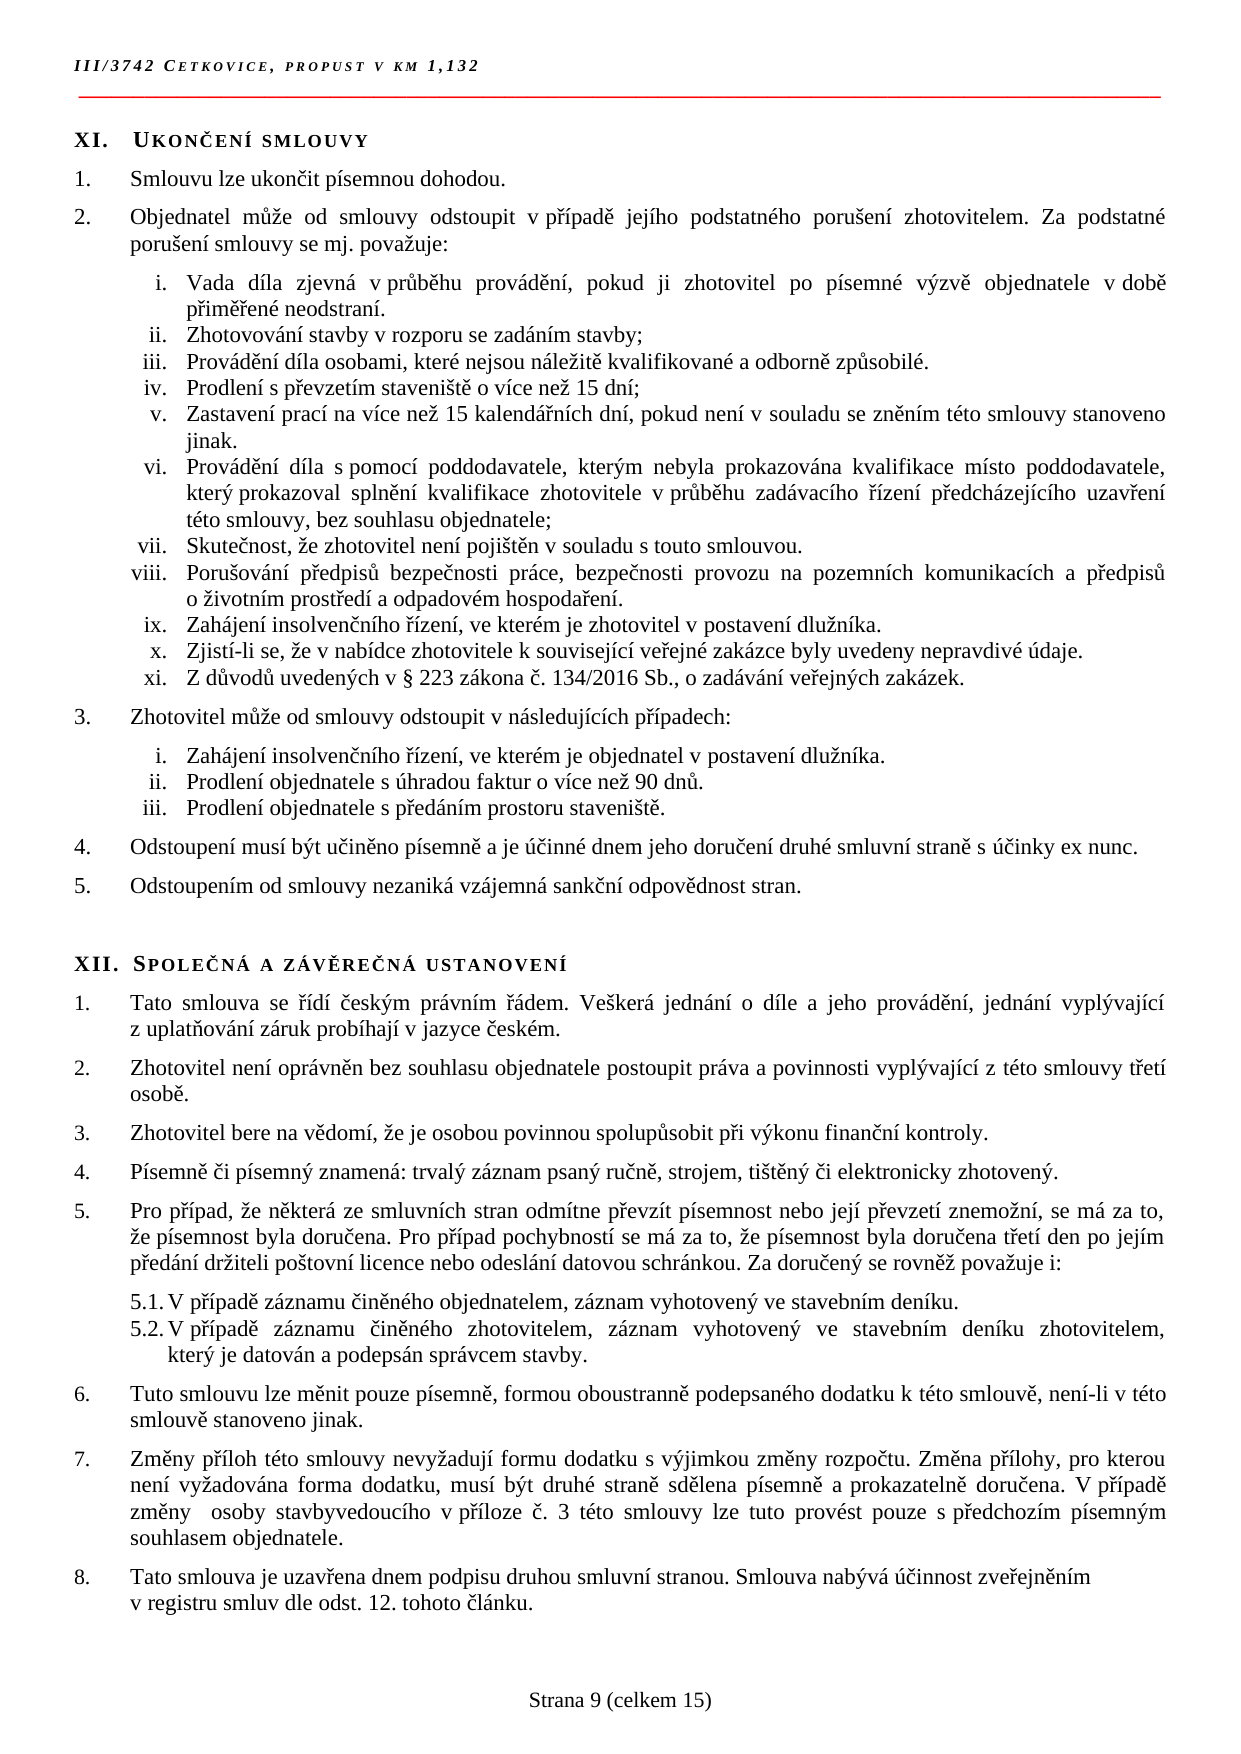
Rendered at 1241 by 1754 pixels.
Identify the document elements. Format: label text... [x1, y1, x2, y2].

list V případě záznamu činěného zhotovitelem, záznam vyhotovený ve stavebním deníku zhotovitelem, který je datován a podepsán správcem stavby. [130, 1315, 1166, 1367]
list Porušování předpisů bezpečnosti práce, bezpečnosti provozu na pozemních komunikacích a předpisů o životním prostředí a odpadovém hospodaření. [167, 558, 1166, 611]
list Zhotovitel bere na vědomí, že je osobou povinnou spolupůsobit při výkonu finanční kontroly. [74, 1119, 1166, 1145]
list Skutečnost, že zhotovitel není pojištěn v souladu s touto smlouvou. [167, 532, 1166, 558]
list Společná a závěrečná ustanovení [74, 950, 1166, 976]
list Zahájení insolvenčního řízení, ve kterém je objednatel v postavení dlužníka. [167, 742, 1166, 768]
list Zjistí-li se, že v nabídce zhotovitele k související veřejné zakázce byly uvedeny nepravdivé údaje. [167, 638, 1166, 664]
list Písemně či písemný znamená: trvalý záznam psaný ručně, strojem, tištěný či elektronicky zhotovený. [74, 1158, 1166, 1184]
list Změny příloh této smlouvy nevyžadují formu dodatku s výjimkou změny rozpočtu. Změna přílohy, pro kterou není vyžadována forma dodatku, musí být druhé straně sdělena písemně a prokazatelně doručena. V případě změny osoby stavbyvedoucího v příloze č. 3 této smlouvy lze tuto provést pouze s předchozím písemným souhlasem objednatele. [74, 1445, 1166, 1551]
list Tato smlouva je uzavřena dnem podpisu druhou smluvní stranou. Smlouva nabývá účinnost zveřejněním v registru smluv dle odst. 12. tohoto článku. [74, 1563, 1166, 1616]
list Ukončení smlouvy [74, 126, 1166, 152]
list Odstoupením od smlouvy nezaniká vzájemná sankční odpovědnost stran. [74, 872, 1166, 898]
list Tuto smlouvu lze měnit pouze písemně, formou oboustranně podepsaného dodatku k této smlouvě, není-li v této smlouvě stanoveno jinak. [74, 1380, 1166, 1433]
list Zhotovitel není oprávněn bez souhlasu objednatele postoupit práva a povinnosti vyplývající z této smlouvy třetí osobě. [74, 1054, 1166, 1107]
list Objednatel může od smlouvy odstoupit v případě jejího podstatného porušení zhotovitelem. Za podstatné porušení smlouvy se mj. považuje: [74, 203, 1166, 256]
list Zahájení insolvenčního řízení, ve kterém je zhotovitel v postavení dlužníka. [167, 611, 1166, 638]
list Zastavení prací na více než 15 kalendářních dní, pokud není v souladu se zněním této smlouvy stanoveno jinak. [167, 400, 1166, 453]
list Provádění díla osobami, které nejsou náležitě kvalifikované a odborně způsobilé. [167, 348, 1166, 374]
list Smlouvu lze ukončit písemnou dohodou. [74, 164, 1166, 191]
list V případě záznamu činěného objednatelem, záznam vyhotovený ve stavebním deníku. [130, 1288, 1166, 1315]
list Prodlení s převzetím staveniště o více než 15 dní; [167, 374, 1166, 400]
list Odstoupení musí být učiněno písemně a je účinné dnem jeho doručení druhé smluvní straně s účinky ex nunc. [74, 833, 1166, 859]
list Prodlení objednatele s předáním prostoru staveniště. [167, 794, 1166, 821]
list Zhotovování stavby v rozporu se zadáním stavby; [167, 321, 1166, 348]
list Zhotovitel může od smlouvy odstoupit v následujících případech: [74, 703, 1166, 729]
list Vada díla zjevná v průběhu provádění, pokud ji zhotovitel po písemné výzvě objednatele v době přiměřené neodstraní. [167, 269, 1166, 321]
list Prodlení objednatele s úhradou faktur o více než 90 dnů. [167, 768, 1166, 794]
list Pro případ, že některá ze smluvních stran odmítne převzít písemnost nebo její převzetí znemožní, se má za to, že písemnost byla doručena. Pro případ pochybností se má za to, že písemnost byla doručena třetí den po jejím předání držiteli poštovní licence nebo odeslání datovou schránkou. Za doručený se rovněž považuje i: [74, 1197, 1166, 1276]
list Tato smlouva se řídí českým právním řádem. Veškerá jednání o díle a jeho provádění, jednání vyplývající z uplatňování záruk probíhají v jazyce českém. [74, 989, 1166, 1041]
list Provádění díla s pomocí poddodavatele, kterým nebyla prokazována kvalifikace místo poddodavatele, který prokazoval splnění kvalifikace zhotovitele v průběhu zadávacího řízení předcházejícího uzavření této smlouvy, bez souhlasu objednatele; [167, 453, 1166, 532]
list Z důvodů uvedených v § 223 zákona č. 134/2016 Sb., o zadávání veřejných zakázek. [167, 664, 1166, 690]
